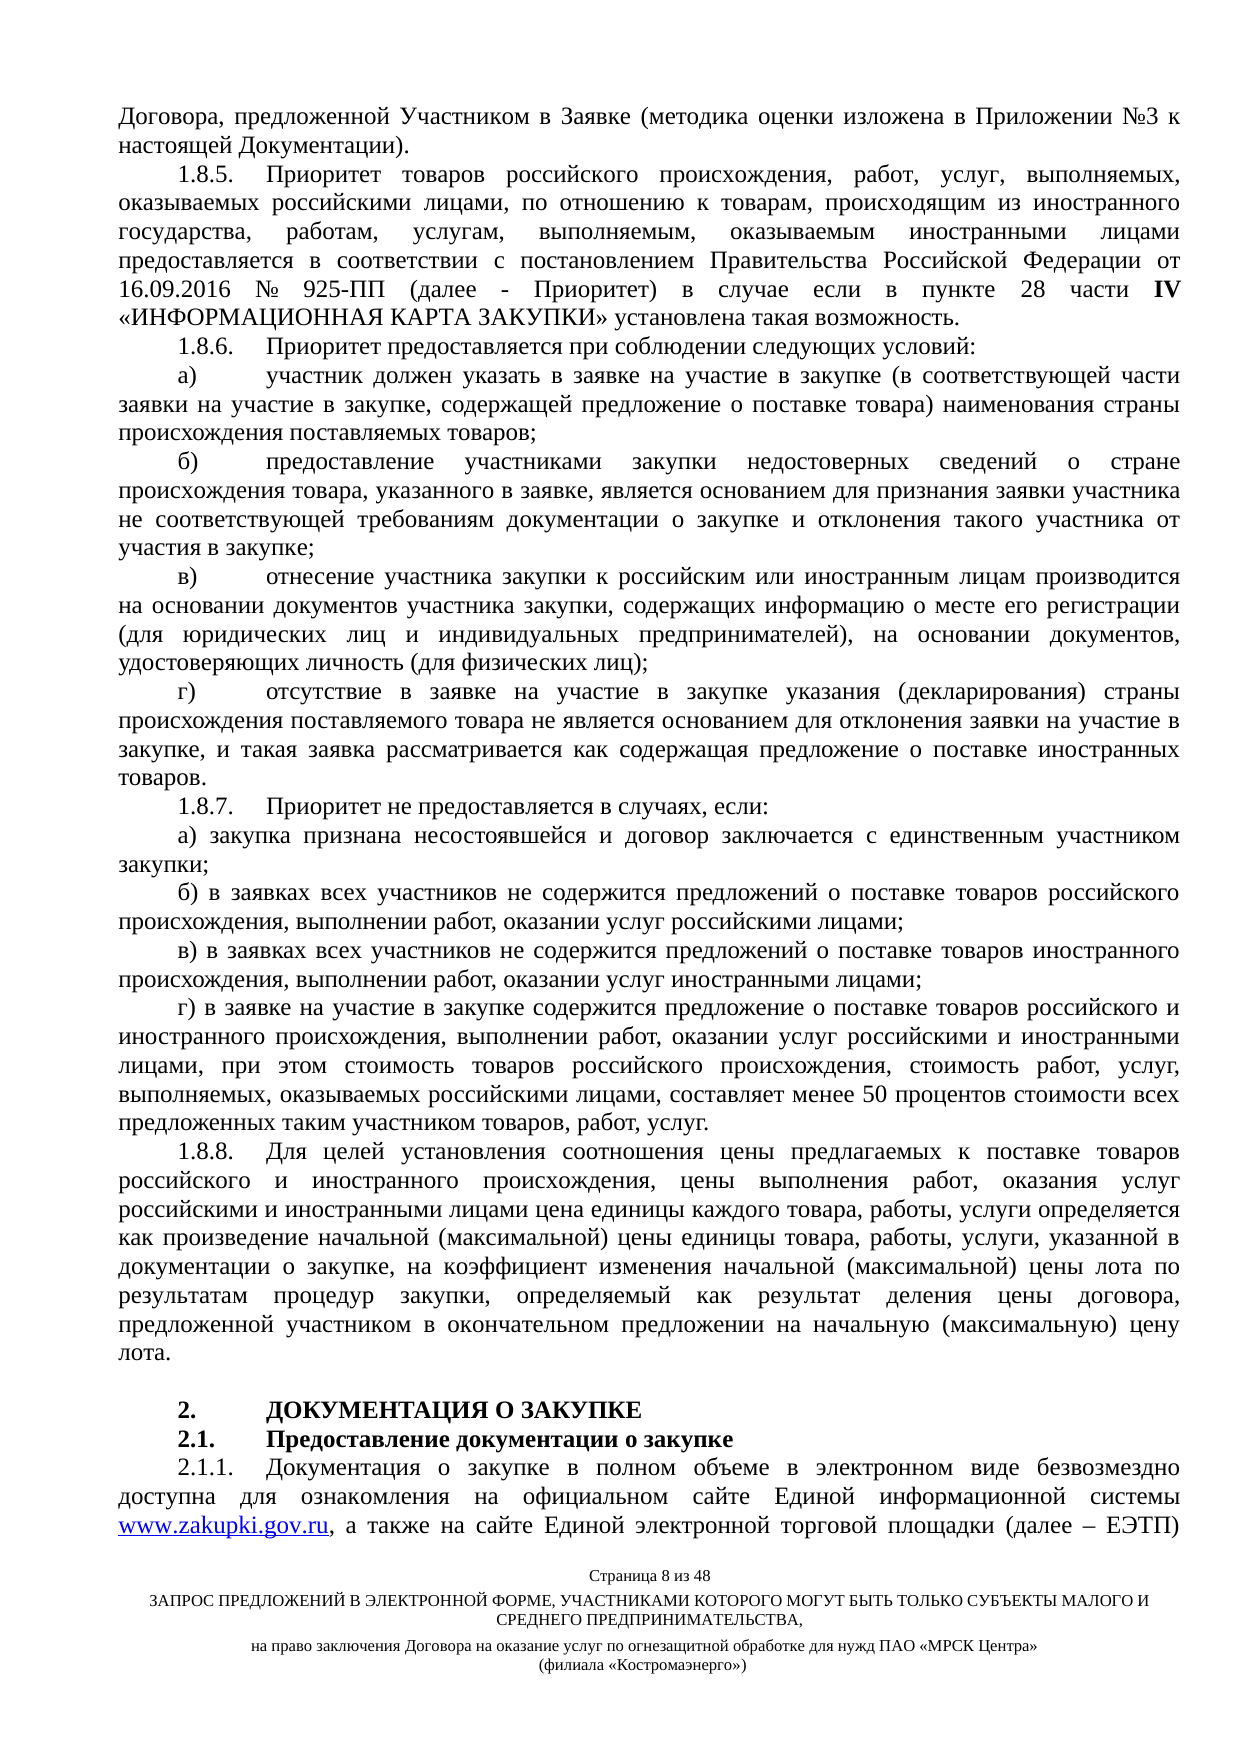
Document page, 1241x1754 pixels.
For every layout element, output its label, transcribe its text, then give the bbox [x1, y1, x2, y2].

list а) закупка признана несостоявшейся и договор заключается с единственным участником закупки; [118, 820, 1181, 877]
subtitle Приоритет предоставляется при соблюдении следующих условий: [118, 331, 1181, 360]
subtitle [118, 101, 1181, 159]
subtitle Приоритет товаров российского происхождения, работ, услуг, выполняемых, оказываемых российскими лицами, по отношению к товарам, происходящим из иностранного государства, работам, услугам, выполняемым, оказываемым иностранными лицами предоставляется в соответствии с постановлением Правительства Российской Федерации от 16.09.2016 № 925-ПП (далее - Приоритет) в случае если в пункте 28 части IV «ИНФОРМАЦИОННАЯ КАРТА ЗАКУПКИ» установлена такая возможность. [118, 159, 1181, 331]
list отсутствие в заявке на участие в закупке указания (декларирования) страны происхождения поставляемого товара не является основанием для отклонения заявки на участие в закупке, и такая заявка рассматривается как содержащая предложение о поставке иностранных товаров. [118, 676, 1181, 791]
list предоставление участниками закупки недостоверных сведений о стране происхождения товара, указанного в заявке, является основанием для признания заявки участника не соответствующей требованиям документации о закупке и отклонения такого участника от участия в закупке; [118, 446, 1181, 561]
subtitle Приоритет не предоставляется в случаях, если: [118, 791, 1181, 820]
list отнесение участника закупки к российским или иностранным лицам производится на основании документов участника закупки, содержащих информацию о месте его регистрации (для юридических лиц и индивидуальных предпринимателей), на основании документов, удостоверяющих личность (для физических лиц); [118, 561, 1181, 676]
subtitle Предоставление документации о закупке [118, 1424, 1181, 1452]
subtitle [118, 1452, 1181, 1539]
list в) в заявках всех участников не содержится предложений о поставке товаров иностранного происхождения, выполнении работ, оказании услуг иностранными лицами; [118, 935, 1181, 992]
list г) в заявке на участие в закупке содержится предложение о поставке товаров российского и иностранного происхождения, выполнении работ, оказании услуг российскими и иностранными лицами, при этом стоимость товаров российского происхождения, стоимость работ, услуг, выполняемых, оказываемых российскими лицами, составляет менее 50 процентов стоимости всех предложенных таким участником товаров, работ, услуг. [118, 992, 1181, 1136]
list участник должен указать в заявке на участие в закупке (в соответствующей части заявки на участие в закупке, содержащей предложение о поставке товара) наименования страны происхождения поставляемых товаров; [118, 360, 1181, 446]
subtitle Для целей установления соотношения цены предлагаемых к поставке товаров российского и иностранного происхождения, цены выполнения работ, оказания услуг российскими и иностранными лицами цена единицы каждого товара, работы, услуги определяется как произведение начальной (максимальной) цены единицы товара, работы, услуги, указанной в документации о закупке, на коэффициент изменения начальной (максимальной) цены лота по результатам процедур закупки, определяемый как результат деления цены договора, предложенной участником в окончательном предложении на начальную (максимальную) цену лота. [118, 1136, 1181, 1366]
list б) в заявках всех участников не содержится предложений о поставке товаров российского происхождения, выполнении работ, оказании услуг российскими лицами; [118, 877, 1181, 935]
subtitle ДОКУМЕНТАЦИЯ О ЗАКУПКЕ [118, 1395, 1181, 1424]
